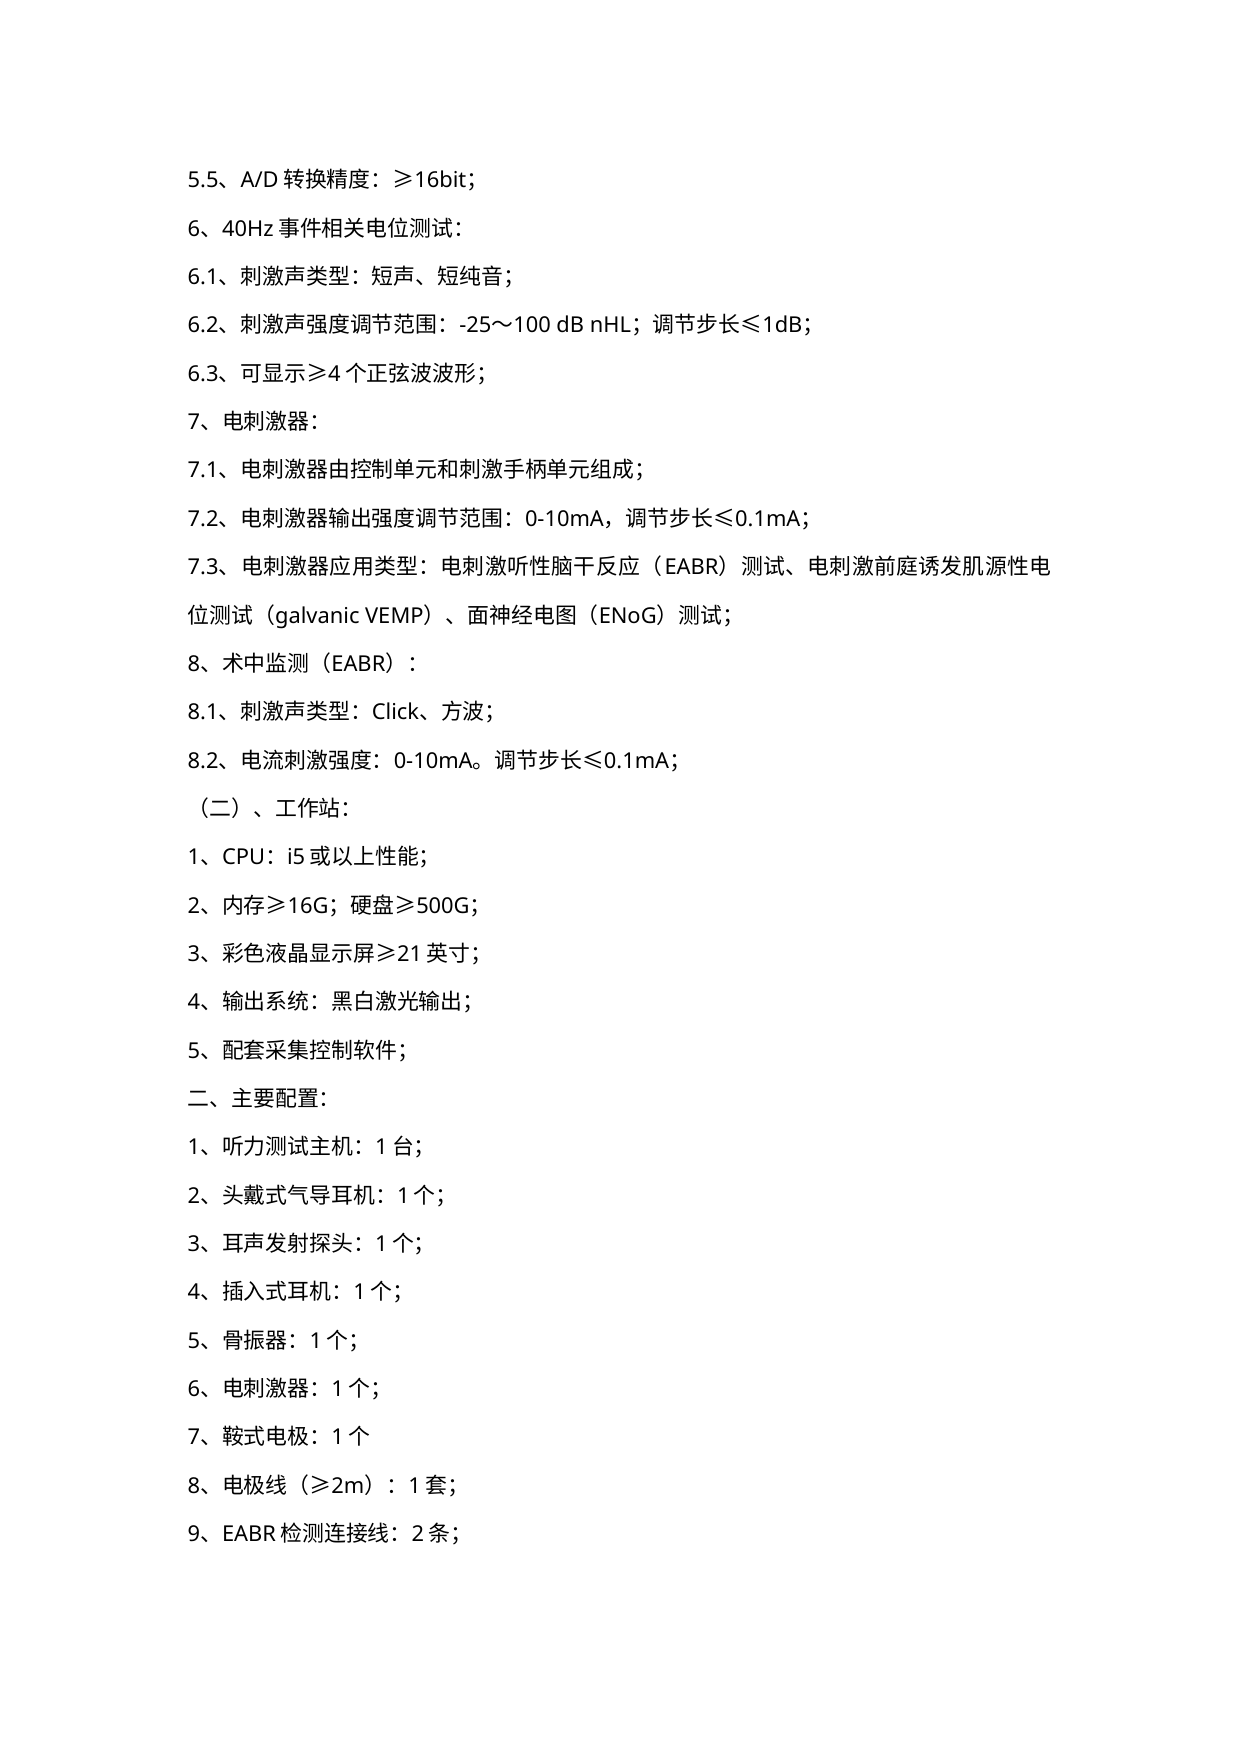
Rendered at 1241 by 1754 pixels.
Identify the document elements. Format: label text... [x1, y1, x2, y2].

text 6.2、刺激声强度调节范围：-25～100 dB nHL；调节步长≤1dB； [187, 307, 1053, 339]
text 1、CPU：i5或以上性能； [187, 839, 1053, 872]
text 二、主要配置： [187, 1081, 1053, 1113]
text 7、鞍式电极：1个 [187, 1419, 1053, 1452]
text 2、内存≥16G；硬盘≥500G； [187, 887, 1053, 920]
text 6.1、刺激声类型：短声、短纯音； [187, 259, 1053, 291]
text 3、彩色液晶显示屏≥21英寸； [187, 936, 1053, 968]
text 4、插入式耳机：1个； [187, 1274, 1053, 1307]
text 7.1、电刺激器由控制单元和刺激手柄单元组成； [187, 452, 1053, 484]
text 6.3、可显示≥4个正弦波波形； [187, 355, 1053, 388]
text 6、电刺激器：1个； [187, 1371, 1053, 1403]
text 4、输出系统：黑白激光输出； [187, 984, 1053, 1017]
text 2、头戴式气导耳机：1个； [187, 1177, 1053, 1210]
text 7.3、电刺激器应用类型：电刺激听性脑干反应（EABR）测试、电刺激前庭诱发肌源性电位测试（galvanic VEMP）、面神经电图（ENoG）测试； [187, 549, 1053, 630]
text 8.2、电流刺激强度：0-10mA。调节步长≤0.1mA； [187, 742, 1053, 775]
text 1、听力测试主机：1台； [187, 1129, 1053, 1162]
text 5、骨振器：1个； [187, 1322, 1053, 1355]
text 3、耳声发射探头：1个； [187, 1226, 1053, 1258]
text 9、EABR检测连接线：2条； [187, 1516, 1053, 1548]
text 8、电极线（≥2m）：1套； [187, 1467, 1053, 1500]
text 5、配套采集控制软件； [187, 1032, 1053, 1065]
text 7、电刺激器： [187, 404, 1053, 436]
text （二）、工作站： [187, 791, 1053, 823]
text 8.1、刺激声类型：Click、方波； [187, 694, 1053, 727]
text 7.2、电刺激器输出强度调节范围：0-10mA，调节步长≤0.1mA； [187, 500, 1053, 533]
text 6、40Hz事件相关电位测试： [187, 210, 1053, 243]
text 5.5、A/D转换精度：≥16bit； [187, 162, 1053, 194]
text 8、术中监测（EABR）： [187, 646, 1053, 678]
